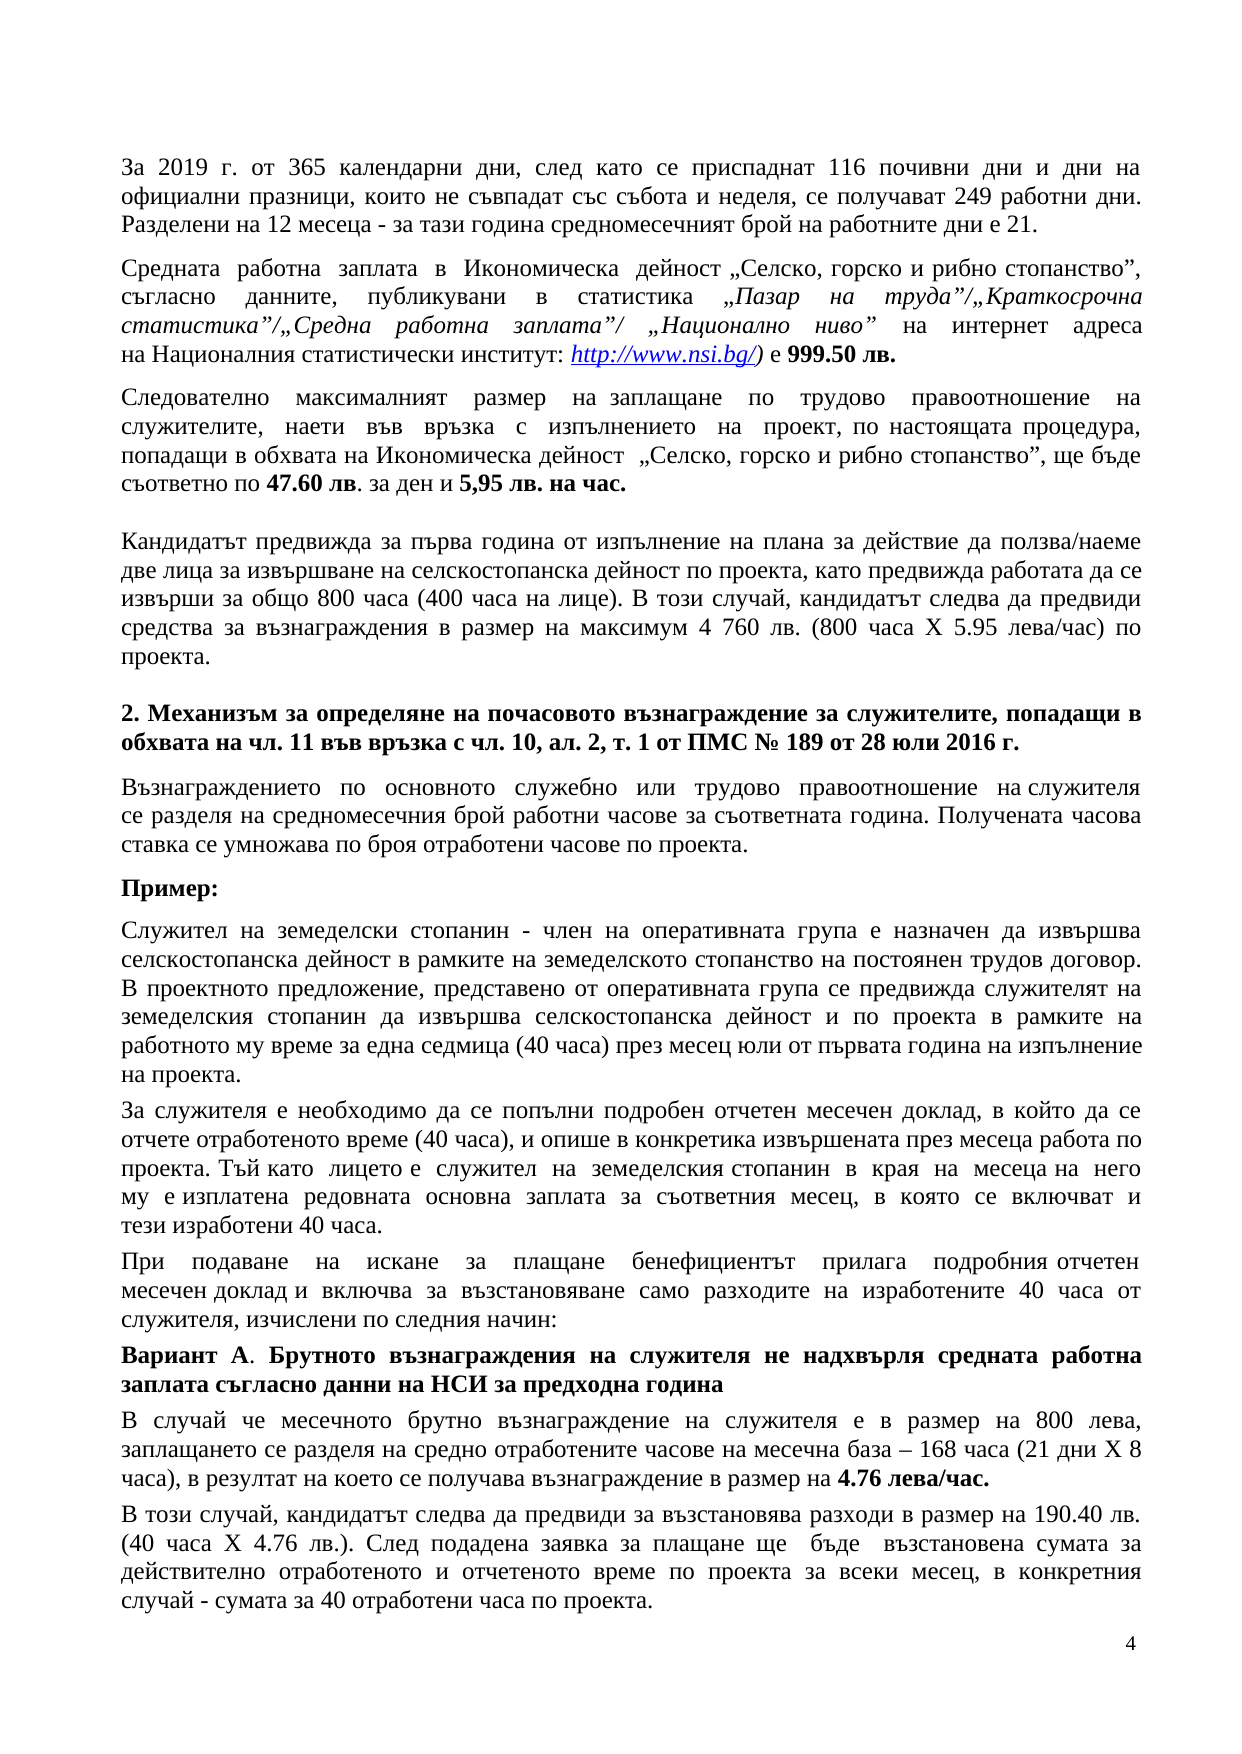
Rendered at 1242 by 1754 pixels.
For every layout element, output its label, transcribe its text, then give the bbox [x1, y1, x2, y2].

text Служител на земеделски стопанин - член на оперативната група е назначен да извършва селскостопанска дейност в рамките на земеделското стопанство на постоянен трудов договор. В проектното предложение, представено от оперативната група се предвижда служителят на земеделския стопанин да извършва селскостопанска дейност и по проекта в рамките на работното му време за една седмица (40 часа) през месец юли от първата година на изпълнение на проекта. [121, 915, 1143, 1088]
text Следователно максималният размер на заплащане по трудово правоотношение на служителите, наети във връзка с изпълнението на проект, по настоящата процедура, попадащи в обхвата на Икономическа дейност „Селско, горско и рибно стопанство”, ще бъде съответно по 47.60 лв. за ден и 5,95 лв. на час. [121, 382, 1143, 497]
text Възнаграждението по основното служебно или трудово правоотношение на служителя се разделя на средномесечния брой работни часове за съответната година. Получената часова ставка се умножава по броя отработени часове по проекта. [121, 772, 1143, 858]
text Средната работна заплата в Икономическа дейност „Селско, горско и рибно стопанство”, съгласно данните, публикувани в статистика „Пазар на труда”/„Краткосрочна статистика”/„Средна работна заплата”/ „Национално ниво” на интернет адреса на Националния статистически институт: http://www.nsi.bg/) е 999.50 лв. [121, 253, 1143, 368]
text За служителя е необходимо да се попълни подробен отчетен месечен доклад, в който да се отчете отработеното време (40 часа), и опише в конкретика извършената през месеца работа по проекта. Тъй като лицето е служител на земеделския стопанин в края на месеца на него му е изплатена редовната основна заплата за съответния месец, в която се включват и тези изработени 40 часа. [121, 1095, 1143, 1239]
text В този случай, кандидатът следва да предвиди за възстановява разходи в размер на 190.40 лв. (40 часа Х 4.76 лв.). След подадена заявка за плащане ще бъде възстановена сумата за действително отработеното и отчетеното време по проекта за всеки месец, в конкретния случай - сумата за 40 отработени часа по проекта. [121, 1499, 1143, 1614]
text В случай че месечното брутно възнаграждение на служителя е в размер на 800 лева, заплащането се разделя на средно отработените часове на месечна база – 168 часа (21 дни Х 8 часа), в резултат на което се получава възнаграждение в размер на 4.76 лева/час. [121, 1405, 1143, 1491]
text Кандидатът предвижда за първа година от изпълнение на плана за действие да ползва/наеме две лица за извършване на селскостопанска дейност по проекта, като предвижда работата да се извърши за общо 800 часа (400 часа на лице). В този случай, кандидатът следва да предвиди средства за възнаграждения в размер на максимум 4 760 лв. (800 часа Х 5.95 лева/час) по проекта. [121, 526, 1143, 670]
text За 2019 г. от 365 календарни дни, след като се приспаднат 116 почивни дни и дни на официални празници, които не съвпадат със събота и неделя, се получават 249 работни дни. Разделени на 12 месеца - за тази година средномесечният брой на работните дни е 21. [121, 152, 1143, 238]
text Вариант А. Брутното възнаграждения на служителя не надхвърля средната работна заплата съгласно данни на НСИ за предходна година [121, 1340, 1143, 1398]
text При подаване на искане за плащане бенефициентът прилага подробния отчетен месечен доклад и включва за възстановяване само разходите на изработените 40 часа от служителя, изчислени по следния начин: [121, 1246, 1143, 1333]
text Пример: [121, 873, 1150, 901]
text 2. Механизъм за определяне на почасовото възнаграждение за служителите, попадащи в обхвата на чл. 11 във връзка с чл. 10, ал. 2, т. 1 от ПМС № 189 от 28 юли 2016 г. [121, 698, 1143, 756]
